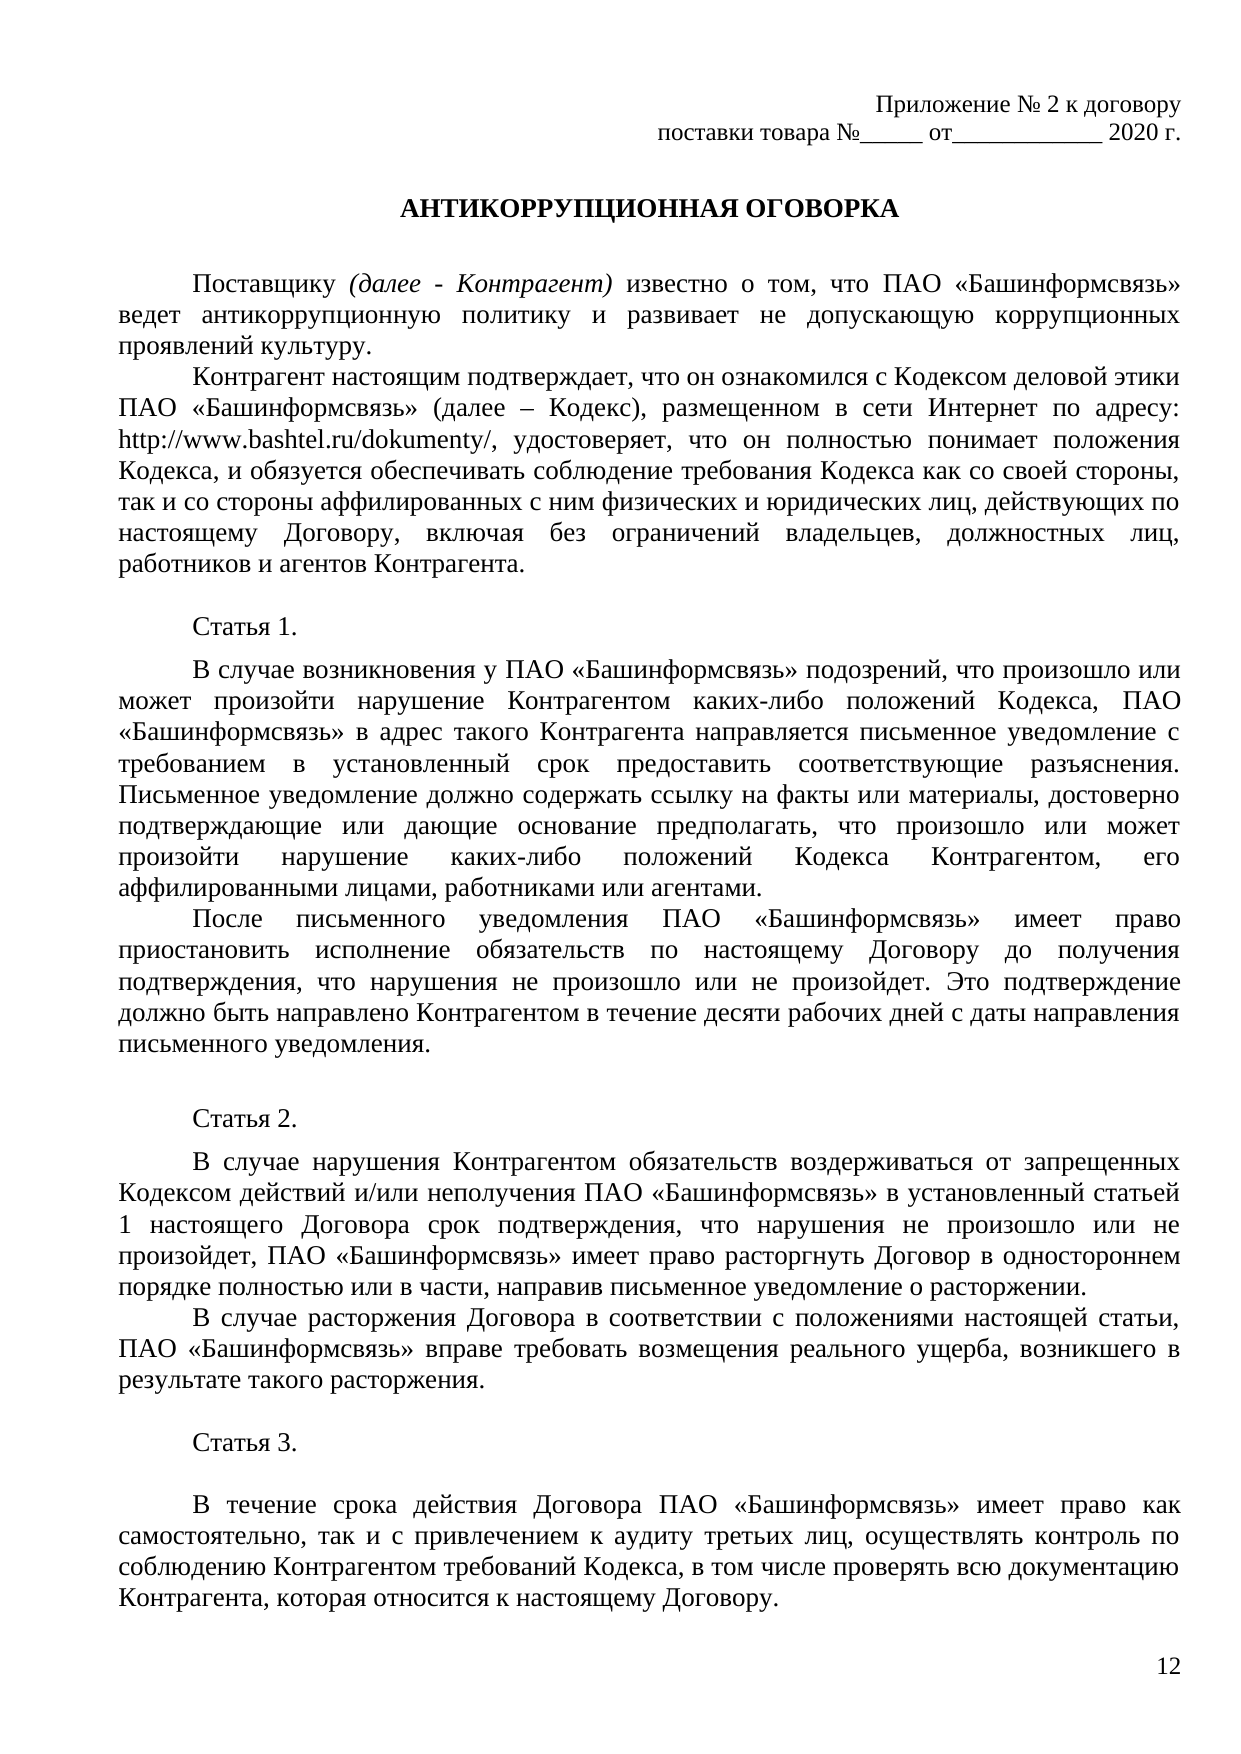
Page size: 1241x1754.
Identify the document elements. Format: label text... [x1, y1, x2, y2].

text В случае нарушения Контрагентом обязательств воздерживаться от запрещенных Кодексом действий и/или неполучения ПАО «Башинформсвязь» в установленный статьей 1 настоящего Договора срок подтверждения, что нарушения не произошло или не произойдет, ПАО «Башинформсвязь» имеет право расторгнуть Договор в одностороннем порядке полностью или в части, направив письменное уведомление о расторжении. [118, 1145, 1181, 1301]
text Приложение № 2 к договору [118, 89, 1181, 117]
text В течение срока действия Договора ПАО «Башинформсвязь» имеет право как самостоятельно, так и с привлечением к аудиту третьих лиц, осуществлять контроль по соблюдению Контрагентом требований Кодекса, в том числе проверять всю документацию Контрагента, которая относится к настоящему Договору. [118, 1488, 1181, 1613]
text Статья 2. [118, 1102, 1181, 1133]
text Поставщику (далее - Контрагент) известно о том, что ПАО «Башинформсвязь» ведет антикоррупционную политику и развивает не допускающую коррупционных проявлений культуру. [118, 267, 1181, 360]
text В случае расторжения Договора в соответствии с положениями настоящей статьи, ПАО «Башинформсвязь» вправе требовать возмещения реального ущерба, возникшего в результате такого расторжения. [118, 1301, 1181, 1394]
text поставки товара №_____ от____________ 2020 г. [118, 117, 1181, 146]
text АНТИКОРРУПЦИОННАЯ ОГОВОРКА [118, 192, 1181, 223]
text Контрагент настоящим подтверждает, что он ознакомился с Кодексом деловой этики ПАО «Башинформсвязь» (далее – Кодекс), размещенном в сети Интернет по адресу: http://www.bashtel.ru/dokumenty/, удостоверяет, что он полностью понимает положения Кодекса, и обязуется обеспечивать соблюдение требования Кодекса как со своей стороны, так и со стороны аффилированных с ним физических и юридических лиц, действующих по настоящему Договору, включая без ограничений владельцев, должностных лиц, работников и агентов Контрагента. [118, 360, 1181, 578]
text Статья 3. [118, 1426, 1181, 1457]
text После письменного уведомления ПАО «Башинформсвязь» имеет право приостановить исполнение обязательств по настоящему Договору до получения подтверждения, что нарушения не произошло или не произойдет. Это подтверждение должно быть направлено Контрагентом в течение десяти рабочих дней с даты направления письменного уведомления. [118, 902, 1181, 1058]
text Статья 1. [118, 609, 1181, 641]
text В случае возникновения у ПАО «Башинформсвязь» подозрений, что произошло или может произойти нарушение Контрагентом каких-либо положений Кодекса, ПАО «Башинформсвязь» в адрес такого Контрагента направляется письменное уведомление с требованием в установленный срок предоставить соответствующие разъяснения. Письменное уведомление должно содержать ссылку на факты или материалы, достоверно подтверждающие или дающие основание предполагать, что произошло или может произойти нарушение каких-либо положений Кодекса Контрагентом, его аффилированными лицами, работниками или агентами. [118, 653, 1181, 902]
